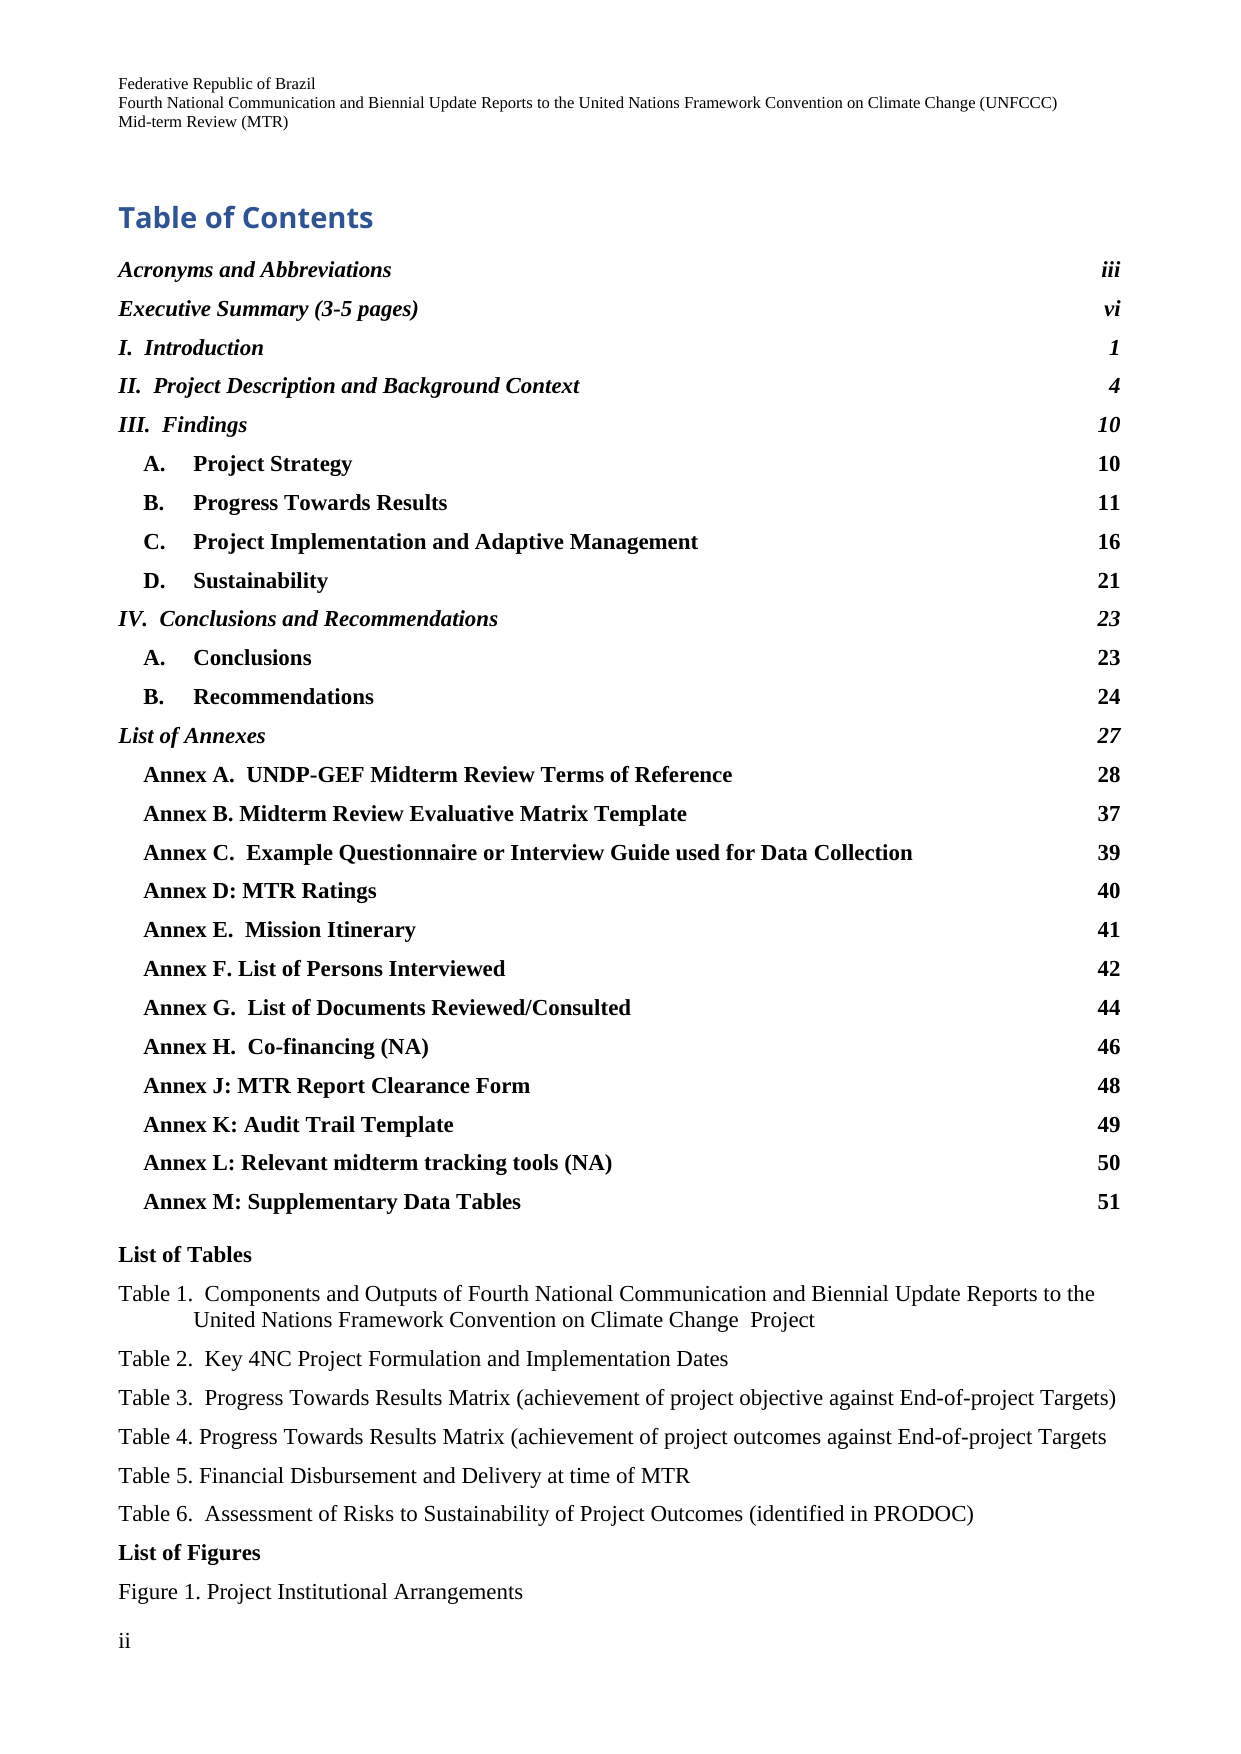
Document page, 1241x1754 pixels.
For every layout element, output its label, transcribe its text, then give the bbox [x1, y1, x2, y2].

text List of Figures [118, 1539, 1122, 1566]
text Table 4. Progress Towards Results Matrix (achievement of project outcomes against End-of-project Targets [118, 1423, 1122, 1449]
text Table 5. Financial Disbursement and Delivery at time of MTR [118, 1462, 1122, 1488]
text List of Tables [118, 1241, 1122, 1267]
text Table 6. Assessment of Risks to Sustainability of Project Outcomes (identified in PRODOC) [118, 1501, 1122, 1527]
text Figure 1. Project Institutional Arrangements [118, 1578, 1122, 1604]
text Table 2. Key 4NC Project Formulation and Implementation Dates [118, 1345, 1122, 1371]
text Table 1. Components and Outputs of Fourth National Communication and Biennial Update Reports to the United Nations Framework Convention on Climate Change Project [118, 1280, 1122, 1333]
text Table 3. Progress Towards Results Matrix (achievement of project objective against End-of-project Targets) [118, 1384, 1122, 1410]
